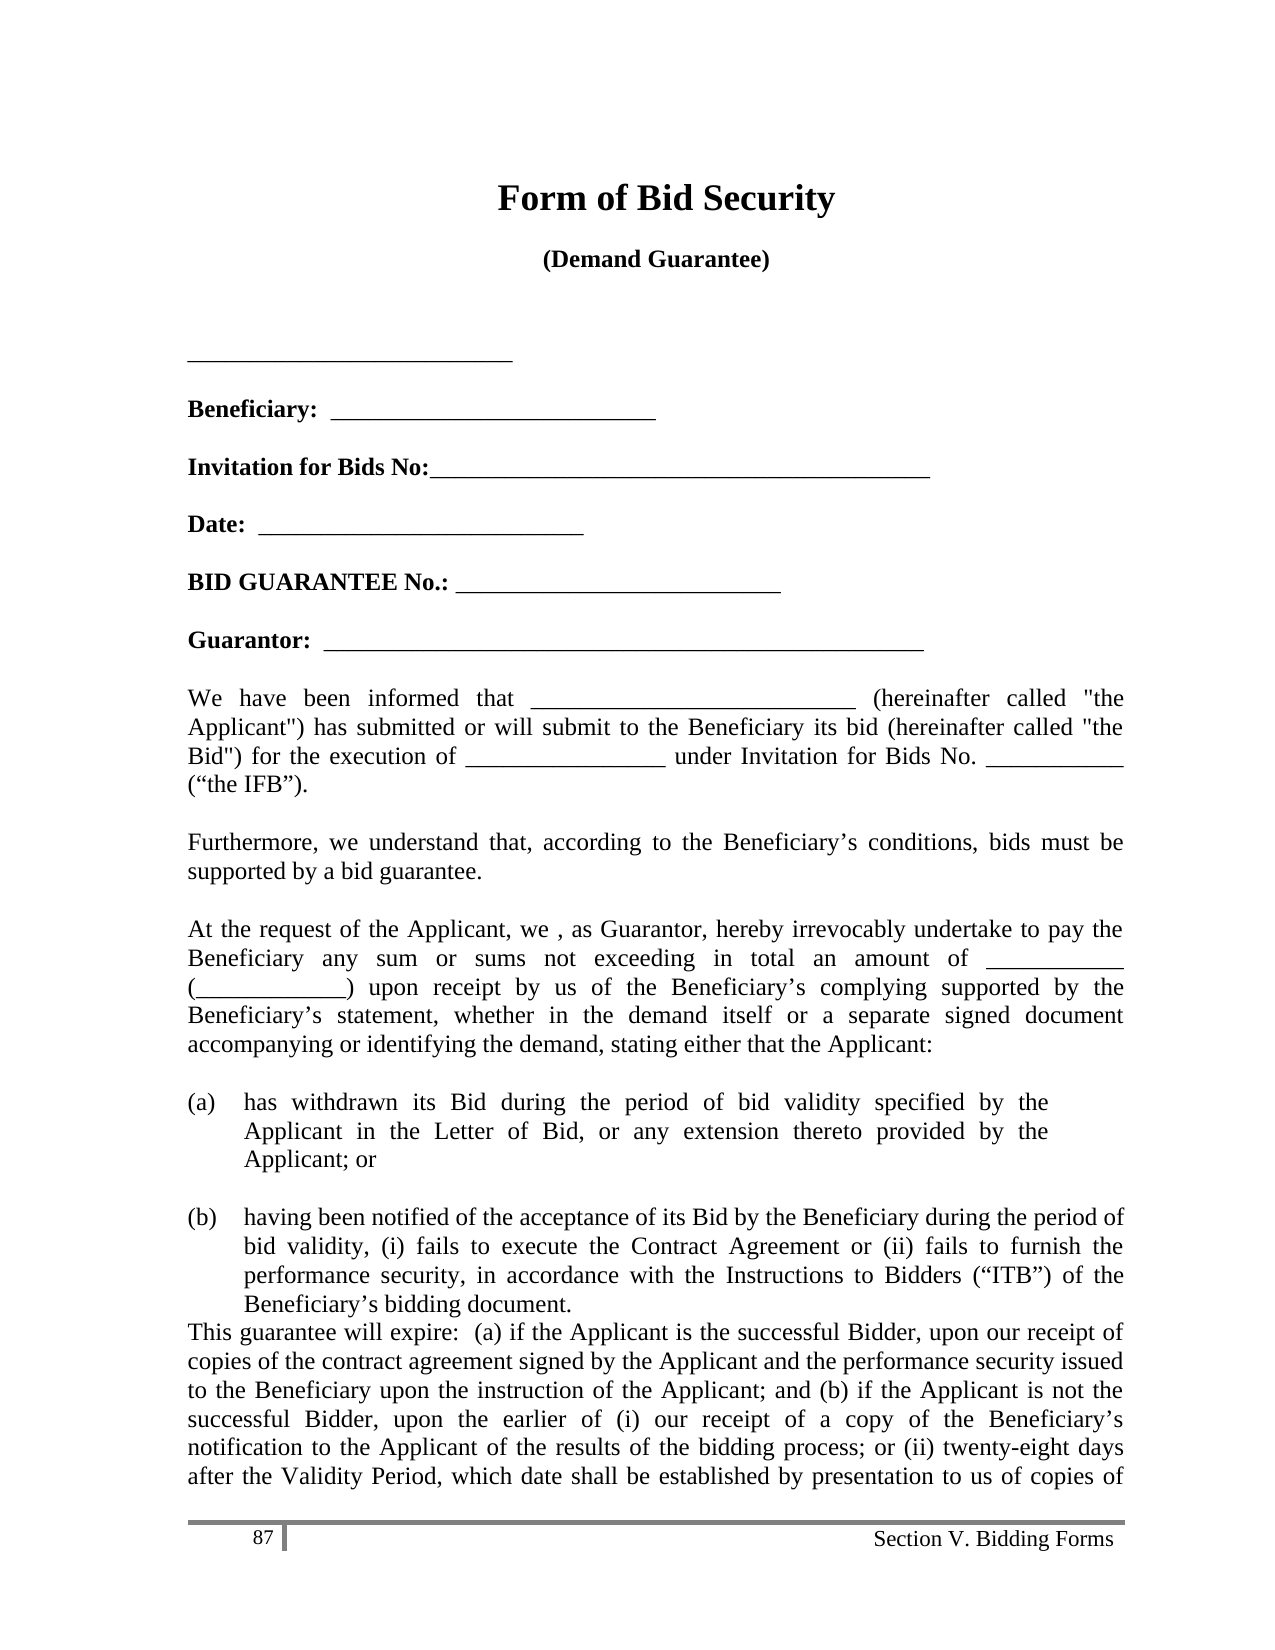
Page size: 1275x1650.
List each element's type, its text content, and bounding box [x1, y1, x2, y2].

text (a) has withdrawn its Bid during the period of bid validity specified by the Applicant in the Letter of Bid, or any extension thereto provided by the Applicant; or [187, 1087, 1050, 1173]
text __________________________ [187, 336, 1125, 364]
text BID GUARANTEE No.: __________________________ [187, 567, 1125, 596]
text Furthermore, we understand that, according to the Beneficiary’s conditions, bids must be supported by a bid guarantee. [187, 827, 1125, 885]
text We have been informed that __________________________ (hereinafter called "the Applicant") has submitted or will submit to the Beneficiary its bid (hereinafter called "the Bid") for the execution of ________________ under Invitation for Bids No. ___________ (“the IFB”). [187, 683, 1125, 798]
text (Demand Guarantee) [187, 244, 1125, 272]
table_header Form of Bid Security [188, 150, 1146, 244]
text Date: __________________________ [187, 509, 1125, 538]
text Guarantor: ________________________________________________ [187, 625, 1125, 654]
text At the request of the Applicant, we , as Guarantor, hereby irrevocably undertake to pay the Beneficiary any sum or sums not exceeding in total an amount of ___________ (____________) upon receipt by us of the Beneficiary’s complying supported by the Beneficiary’s statement, whether in the demand itself or a separate signed document accompanying or identifying the demand, stating either that the Applicant: [187, 914, 1125, 1058]
text (b) having been notified of the acceptance of its Bid by the Beneficiary during the period of bid validity, (i) fails to execute the Contract Agreement or (ii) fails to furnish the performance security, in accordance with the Instructions to Bidders (“ITB”) of the Beneficiary’s bidding document. [187, 1202, 1125, 1317]
text Beneficiary: __________________________ [187, 394, 1125, 422]
text Invitation for Bids No:________________________________________ [187, 452, 1125, 480]
